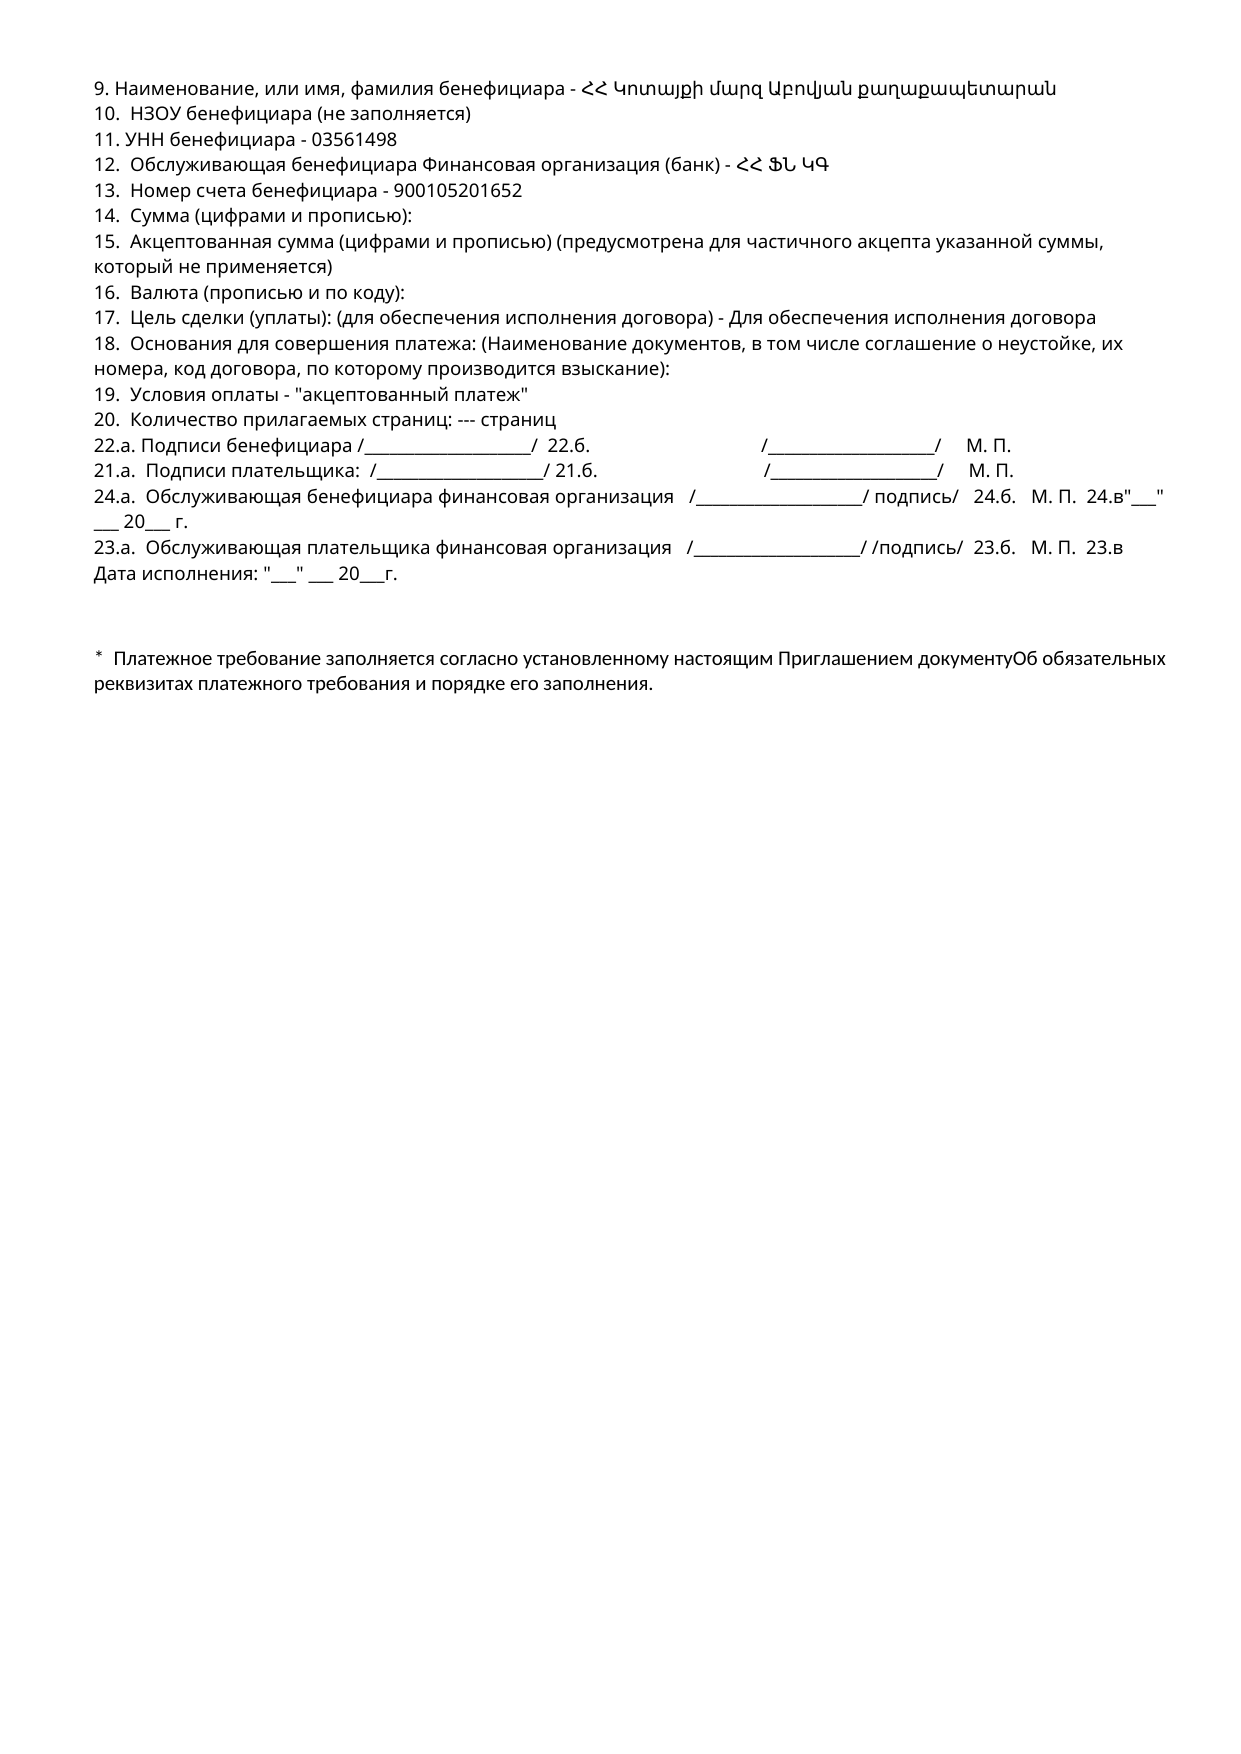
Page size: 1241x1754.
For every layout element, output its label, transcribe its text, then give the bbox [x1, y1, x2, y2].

text * Платежное требование заполняется согласно установленному настоящим Приглашением документуОб обязательных реквизитах платежного требования и порядке его заполнения. [94, 645, 1171, 696]
